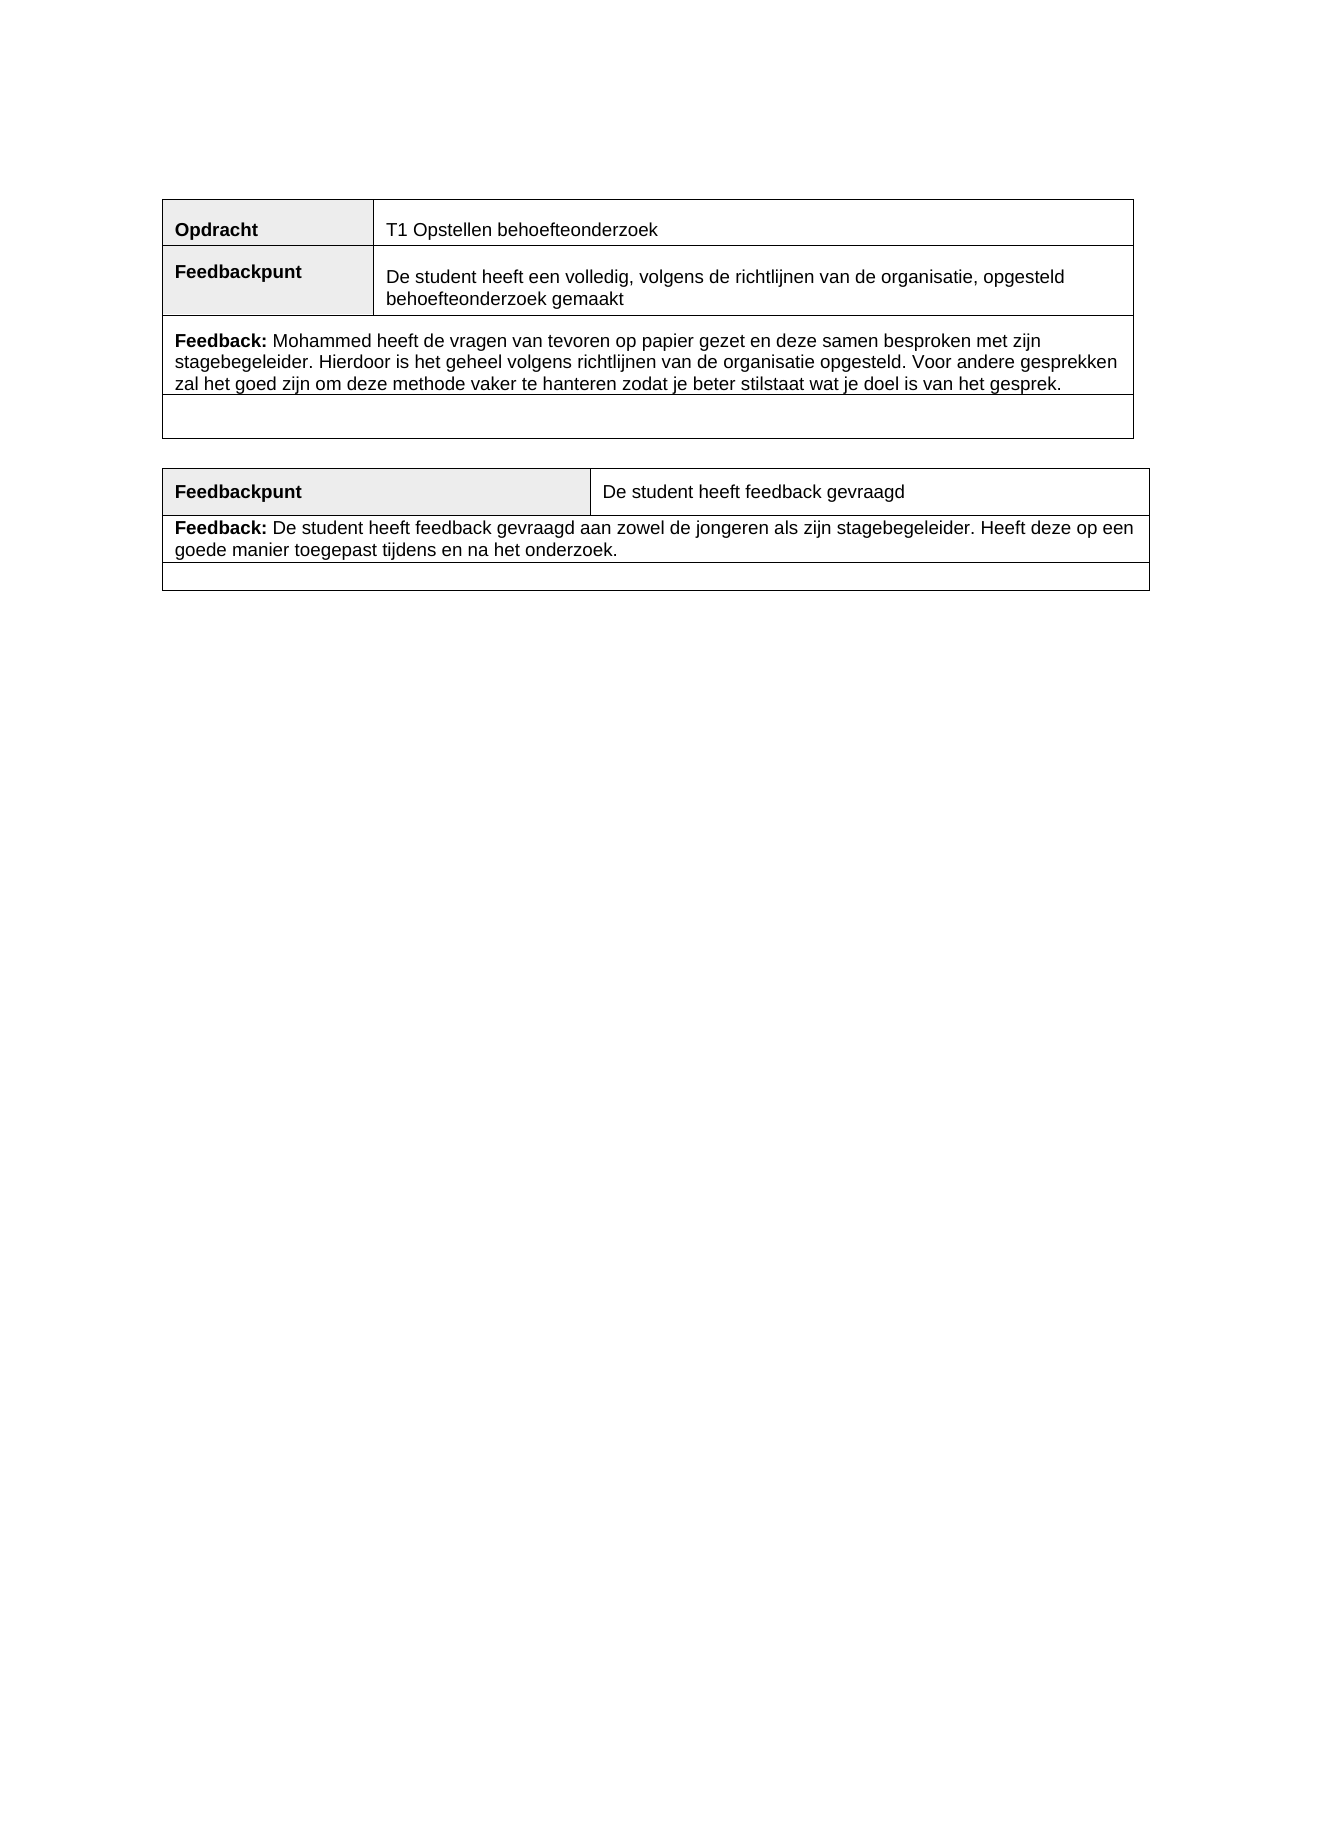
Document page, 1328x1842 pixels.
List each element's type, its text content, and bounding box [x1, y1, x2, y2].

table_cell Feedback: Mohammed heeft de vragen van tevoren op papier gezet en deze samen besproken met zijn stagebegeleider. Hierdoor is het geheel volgens richtlijnen van de organisatie opgesteld. Voor andere gesprekken zal het goed zijn om deze methode vaker te hanteren zodat je beter stilstaat wat je doel is van het gesprek. [163, 316, 1133, 394]
table_header Feedbackpunt [163, 469, 590, 515]
table_cell [590, 563, 1149, 590]
table_header De student heeft feedback gevraagd [591, 469, 1149, 515]
table_cell Feedback: De student heeft feedback gevraagd aan zowel de jongeren als zijn stagebegeleider. Heeft deze op een goede manier toegepast tijdens en na het onderzoek. [163, 516, 1149, 562]
table_header Opdracht [163, 200, 373, 245]
table_cell [163, 395, 373, 437]
table_cell Feedbackpunt [163, 246, 373, 314]
table_header T1 Opstellen behoefteonderzoek [374, 200, 1133, 245]
table_cell [163, 563, 590, 590]
table_cell [374, 395, 1133, 437]
table_cell De student heeft een volledig, volgens de richtlijnen van de organisatie, opgesteld behoefteonderzoek gemaakt [374, 246, 1133, 314]
